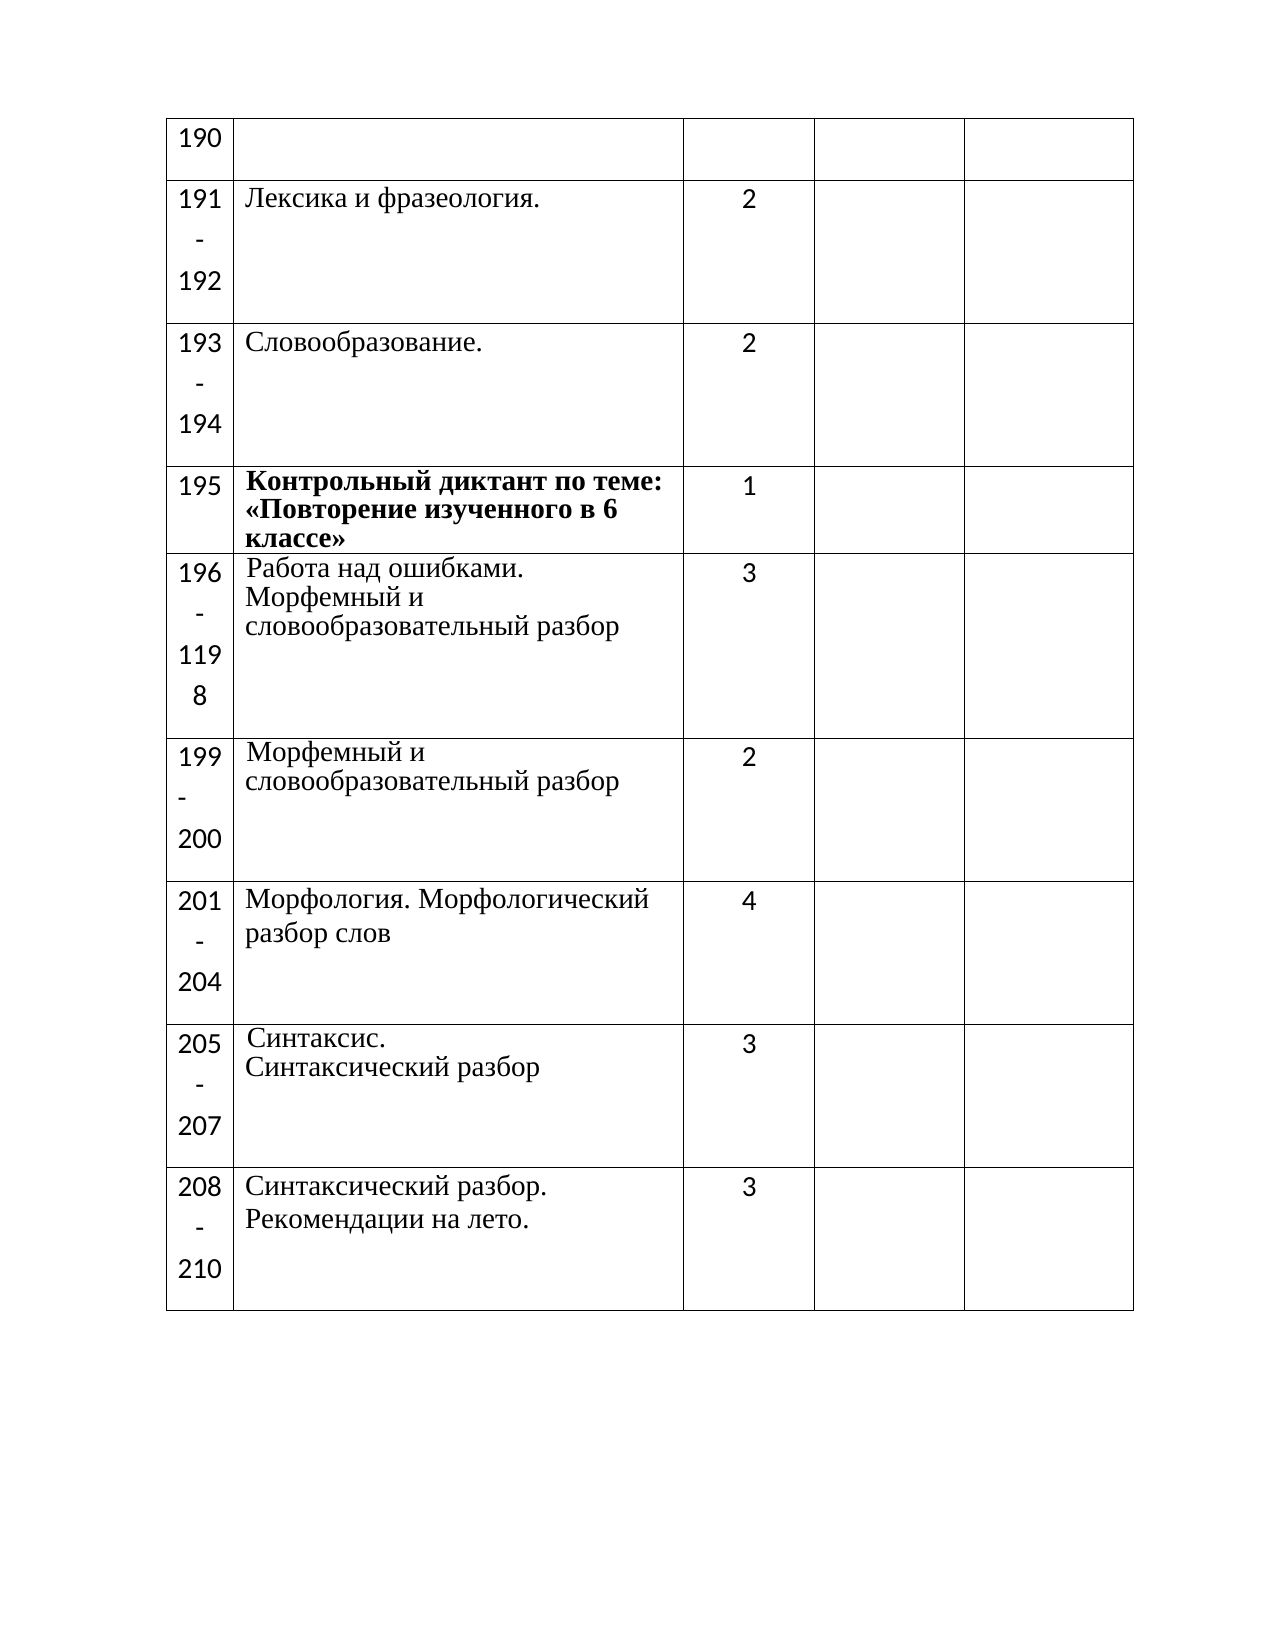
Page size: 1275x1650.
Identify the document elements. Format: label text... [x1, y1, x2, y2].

table_cell [965, 554, 1133, 737]
table_cell 2 [684, 119, 814, 179]
table_cell 3 [684, 1168, 814, 1310]
table_cell [815, 181, 964, 323]
table_cell 208-210 [167, 1168, 233, 1310]
table_cell 201-204 [167, 882, 233, 1024]
table_cell 199-200 [167, 739, 233, 881]
table_cell Синтаксис. Синтаксический разбор [234, 1025, 683, 1167]
table_cell [965, 119, 1133, 179]
table_cell 195 [167, 467, 233, 553]
table_cell Лексика и фразеология. [234, 181, 683, 323]
table_cell 196-1198 [167, 554, 233, 737]
table_cell 193-194 [167, 324, 233, 466]
table_cell [815, 739, 964, 881]
table_cell [815, 1168, 964, 1310]
table_cell Работа над ошибками. Морфемный и словообразовательный разбор [234, 554, 683, 737]
table_cell [815, 467, 964, 553]
table_cell [815, 324, 964, 466]
table_cell 205-207 [167, 1025, 233, 1167]
table_cell Морфология. Морфологический разбор слов [234, 882, 683, 1024]
table_cell 1 [684, 467, 814, 553]
table_cell [815, 119, 964, 179]
table_cell Синтаксический разбор. Рекомендации на лето. [234, 1168, 683, 1310]
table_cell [234, 119, 683, 179]
table_cell 2 [684, 739, 814, 881]
table_cell [965, 181, 1133, 323]
table_cell [815, 1025, 964, 1167]
table_cell 191-192 [167, 181, 233, 323]
table_cell Морфемный и словообразовательный разбор [234, 739, 683, 881]
table_cell [965, 882, 1133, 1024]
table_cell [965, 324, 1133, 466]
table_cell [965, 1025, 1133, 1167]
table_cell Словообразование. [234, 324, 683, 466]
table_cell [965, 1168, 1133, 1310]
table_cell Контрольный диктант по теме: «Повторение изученного в 6 классе» [234, 467, 683, 553]
table_cell [965, 739, 1133, 881]
table_cell [965, 467, 1133, 553]
table_cell 3 [684, 1025, 814, 1167]
table_cell [815, 554, 964, 737]
table_cell 4 [684, 882, 814, 1024]
table_cell [815, 882, 964, 1024]
table_cell 189-190 [167, 119, 233, 179]
table_cell 2 [684, 324, 814, 466]
table_cell 2 [684, 181, 814, 323]
table_cell 3 [684, 554, 814, 737]
